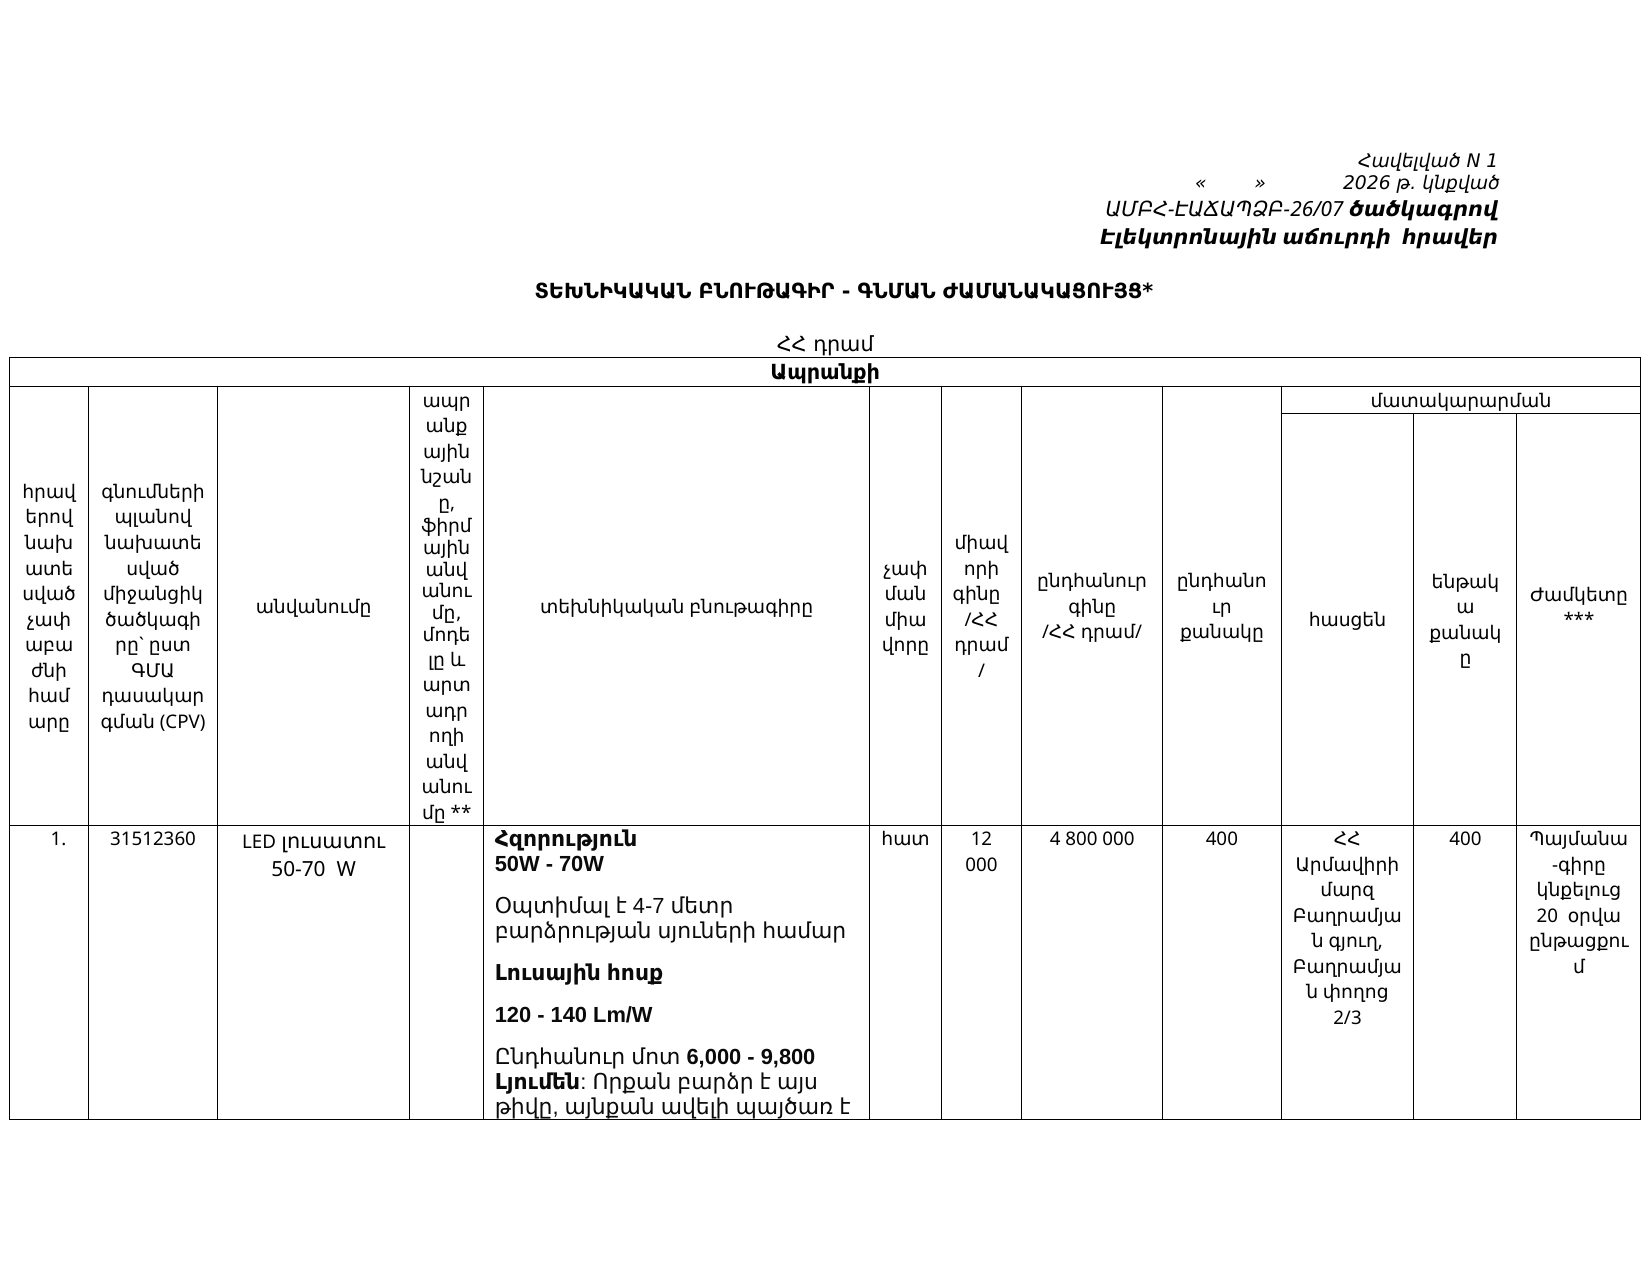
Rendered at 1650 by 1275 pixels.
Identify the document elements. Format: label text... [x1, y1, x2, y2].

table_header Ապրանքի [10, 358, 1640, 386]
table_cell ապրանքային նշանը, ֆիրմային անվանումը, մոդելը և արտադրողի անվանումը ** [410, 387, 483, 825]
table_cell մատակարարման [1282, 387, 1640, 413]
table_cell 12 000 [942, 826, 1021, 1119]
table_cell տեխնիկական բնութագիրը [484, 387, 869, 825]
text ՏԵԽՆԻԿԱԿԱՆ ԲՆՈՒԹԱԳԻՐ - ԳՆՄԱՆ ԺԱՄԱՆԱԿԱՑՈՒՅՑ* [150, 279, 1500, 304]
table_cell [1282, 826, 1413, 1119]
text « » 2026 թ. կնքված [150, 172, 1500, 194]
table_cell 400 [1163, 826, 1281, 1119]
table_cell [1517, 826, 1640, 1119]
table_cell 31512360 [89, 826, 217, 1119]
table_cell չափ ման միավորը [870, 387, 941, 825]
text ԱՄԲՀ-ԷԱՃԱՊՁԲ-26/07 ծածկագրով [150, 194, 1500, 222]
table_cell Ժամկետը*** [1517, 414, 1640, 825]
table_cell հատ [870, 826, 941, 1119]
table_cell անվանումը [218, 387, 409, 825]
table_cell [10, 826, 88, 1119]
text Հավելված N 1 [150, 150, 1500, 172]
table_cell հասցեն [1282, 414, 1413, 825]
table_cell ընդհանուր գինը /ՀՀ դրամ/ [1022, 387, 1162, 825]
table_cell հրավերով նախատեսված չափաբաժնի համարը [10, 387, 88, 825]
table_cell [484, 826, 869, 1119]
table_cell [410, 826, 483, 1119]
table_cell միավորի գինը /ՀՀ դրամ/ [942, 387, 1021, 825]
text Էլեկտրոնային աճուրդի հրավեր [150, 222, 1500, 251]
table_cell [218, 826, 409, 1119]
table_cell ենթակա քանակը [1414, 414, 1516, 825]
table_cell ընդհանուր քանակը [1163, 387, 1281, 825]
table_cell 400 [1414, 826, 1516, 1119]
text ՀՀ դրամ [150, 304, 1500, 357]
table_cell 4 800 000 [1022, 826, 1162, 1119]
table_cell գնումների պլանով նախատեսված միջանցիկ ծածկագիրը` ըստ ԳՄԱ դասակարգման (CPV) [89, 387, 217, 825]
